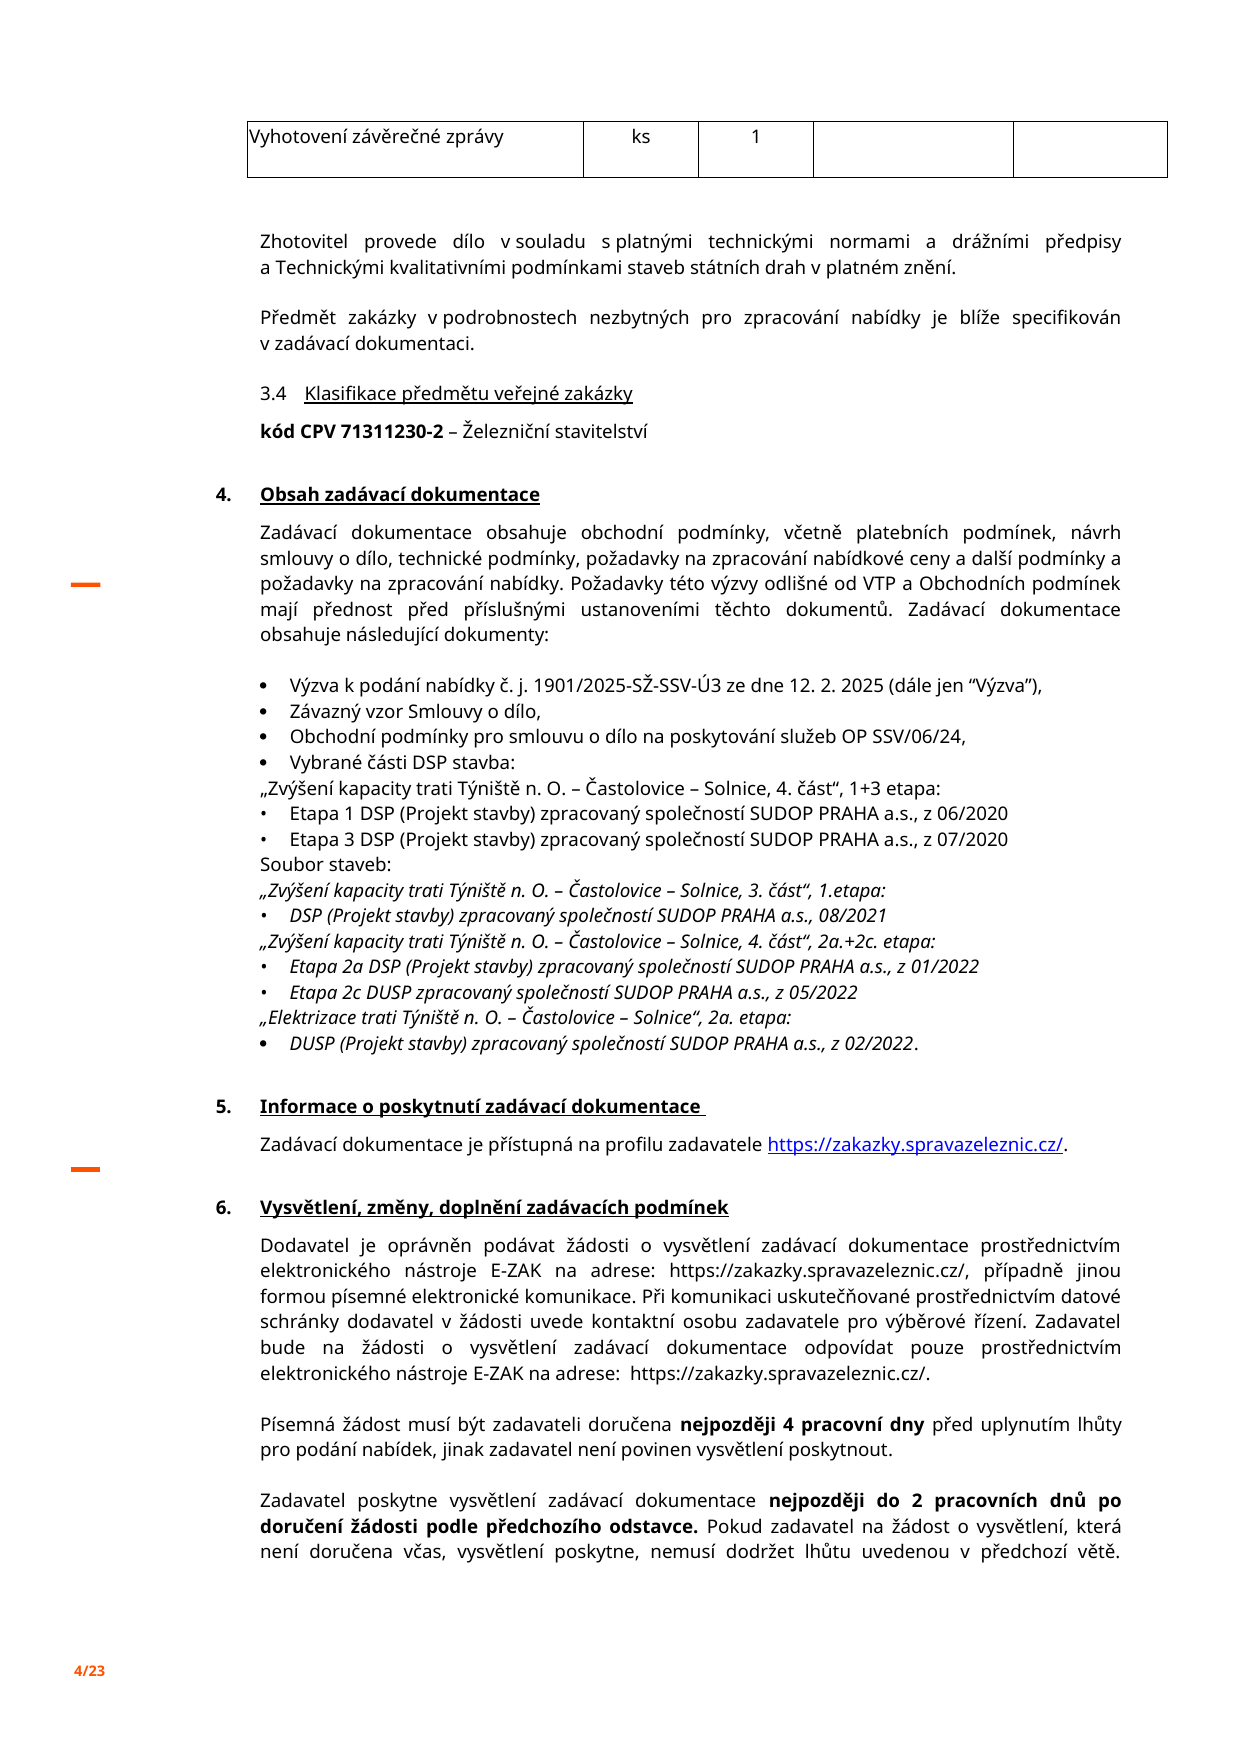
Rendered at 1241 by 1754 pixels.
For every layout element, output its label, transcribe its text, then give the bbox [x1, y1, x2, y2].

list Obsah zadávací dokumentace [216, 482, 1122, 507]
table_cell [814, 122, 1013, 177]
list DUSP (Projekt stavby) zpracovaný společností SUDOP PRAHA a.s., z 02/2022. [260, 1030, 1122, 1056]
text • Etapa 3 DSP (Projekt stavby) zpracovaný společností SUDOP PRAHA a.s., z 07/2020 [260, 826, 1122, 851]
text „Elektrizace trati Týniště n. O. – Častolovice – Solnice“, 2a. etapa: [260, 1004, 1122, 1030]
table_cell Vyhotovení závěrečné zprávy [248, 122, 583, 177]
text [260, 1487, 1122, 1564]
text • DSP (Projekt stavby) zpracovaný společností SUDOP PRAHA a.s., 08/2021 [260, 902, 1122, 928]
list Závazný vzor Smlouvy o dílo, [260, 698, 1122, 724]
table_cell [1014, 122, 1167, 177]
text „Zvýšení kapacity trati Týniště n. O. – Častolovice – Solnice, 4. část“, 2a.+2c. etapa: [260, 928, 1122, 953]
text • Etapa 2a DSP (Projekt stavby) zpracovaný společností SUDOP PRAHA a.s., z 01/2022 [260, 953, 1122, 979]
list Informace o poskytnutí zadávací dokumentace [216, 1093, 1122, 1119]
text „Zvýšení kapacity trati Týniště n. O. – Častolovice – Solnice, 4. část“, 1+3 etapa: [260, 775, 1122, 800]
text Zadávací dokumentace obsahuje obchodní podmínky, včetně platebních podmínek, návrh smlouvy o dílo, technické podmínky, požadavky na zpracování nabídkové ceny a další podmínky a požadavky na zpracování nabídky. Požadavky této výzvy odlišné od VTP a Obchodních podmínek mají přednost před příslušnými ustanoveními těchto dokumentů. Zadávací dokumentace obsahuje následující dokumenty: [260, 520, 1122, 647]
text Dodavatel je oprávněn podávat žádosti o vysvětlení zadávací dokumentace prostřednictvím elektronického nástroje E-ZAK na adrese: https://zakazky.spravazeleznic.cz/, případně jinou formou písemné elektronické komunikace. Při komunikaci uskutečňované prostřednictvím datové schránky dodavatel v žádosti uvede kontaktní osobu zadavatele pro výběrové řízení. Zadavatel bude na žádosti o vysvětlení zadávací dokumentace odpovídat pouze prostřednictvím elektronického nástroje E-ZAK na adrese: https://zakazky.spravazeleznic.cz/. [260, 1232, 1122, 1385]
text Předmět zakázky v podrobnostech nezbytných pro zpracování nabídky je blíže specifikován v zadávací dokumentaci. [260, 304, 1122, 356]
list Výzva k podání nabídky č. j. 1901/2025-SŽ-SSV-Ú3 ze dne 12. 2. 2025 (dále jen “Výzva”), [260, 673, 1122, 698]
text • Etapa 2c DUSP zpracovaný společností SUDOP PRAHA a.s., z 05/2022 [260, 979, 1122, 1004]
text „Zvýšení kapacity trati Týniště n. O. – Častolovice – Solnice, 3. část“, 1.etapa: [260, 877, 1122, 902]
list Vybrané části DSP stavba: [260, 749, 1122, 775]
table_cell ks [584, 122, 698, 177]
table_cell 1 [699, 122, 813, 177]
text Písemná žádost musí být zadavateli doručena nejpozději 4 pracovní dny před uplynutím lhůty pro podání nabídek, jinak zadavatel není povinen vysvětlení poskytnout. [260, 1411, 1122, 1462]
list Klasifikace předmětu veřejné zakázky [260, 381, 1122, 406]
text Soubor staveb: [260, 851, 1122, 877]
text kód CPV 71311230-2 – Železniční stavitelství [260, 419, 1122, 444]
list Vysvětlení, změny, doplnění zadávacích podmínek [216, 1194, 1122, 1220]
list Obchodní podmínky pro smlouvu o dílo na poskytování služeb OP SSV/06/24, [260, 724, 1122, 749]
text • Etapa 1 DSP (Projekt stavby) zpracovaný společností SUDOP PRAHA a.s., z 06/2020 [260, 800, 1122, 826]
text Zhotovitel provede dílo v souladu s platnými technickými normami a drážními předpisy a Technickými kvalitativními podmínkami staveb státních drah v platném znění. [260, 228, 1122, 279]
text Zadávací dokumentace je přístupná na profilu zadavatele https://zakazky.spravazeleznic.cz/. [260, 1131, 1122, 1157]
